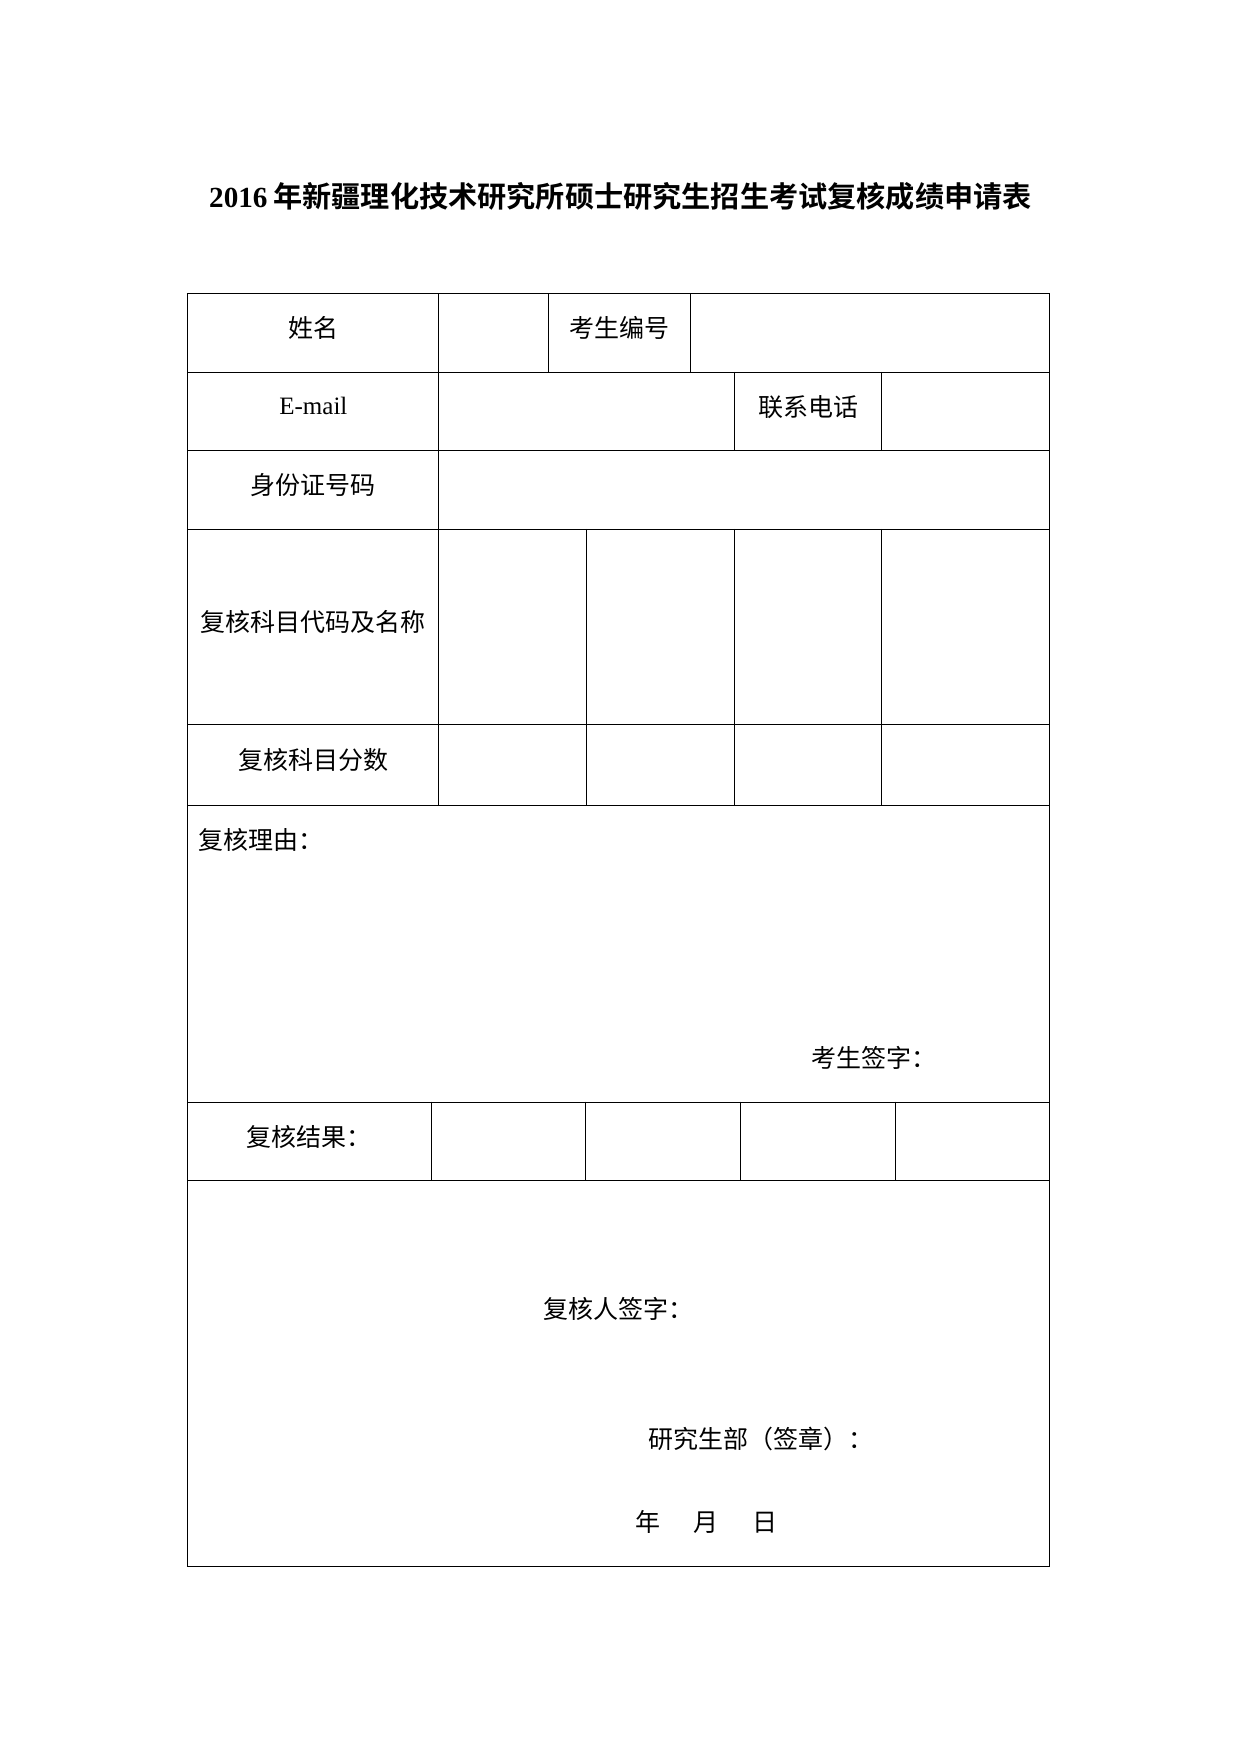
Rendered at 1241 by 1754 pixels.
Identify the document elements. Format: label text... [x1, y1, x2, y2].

table_header [691, 294, 1049, 372]
table_cell [741, 1103, 895, 1180]
table_cell 复核科目分数 [188, 725, 438, 805]
table_cell [439, 530, 586, 723]
table_cell 复核人签字： 研究生部（签章）： 年 月 日 [188, 1181, 1049, 1566]
table_cell 复核科目代码及名称 [188, 530, 438, 723]
table_cell [882, 530, 1049, 723]
table_header 姓名 [188, 294, 438, 372]
table_cell 复核结果： [188, 1103, 431, 1180]
text 2016年新疆理化技术研究所硕士研究生招生考试复核成绩申请表 [187, 162, 1053, 227]
table_cell [735, 530, 881, 723]
table_header [439, 294, 548, 372]
table_cell [735, 725, 881, 805]
table_cell [439, 725, 586, 805]
table_cell [896, 1103, 1049, 1180]
table_cell [587, 725, 734, 805]
table_cell [587, 530, 734, 723]
table_cell [439, 451, 1049, 529]
table_cell 联系电话 [735, 373, 881, 450]
table_cell [439, 373, 734, 450]
table_cell 身份证号码 [188, 451, 438, 529]
table_cell E-mail [188, 373, 438, 450]
table_cell [586, 1103, 740, 1180]
table_cell [432, 1103, 585, 1180]
table_cell [882, 373, 1049, 450]
table_header 考生编号 [549, 294, 690, 372]
table_cell [882, 725, 1049, 805]
table_cell 复核理由： 考生签字： [188, 806, 1049, 1102]
